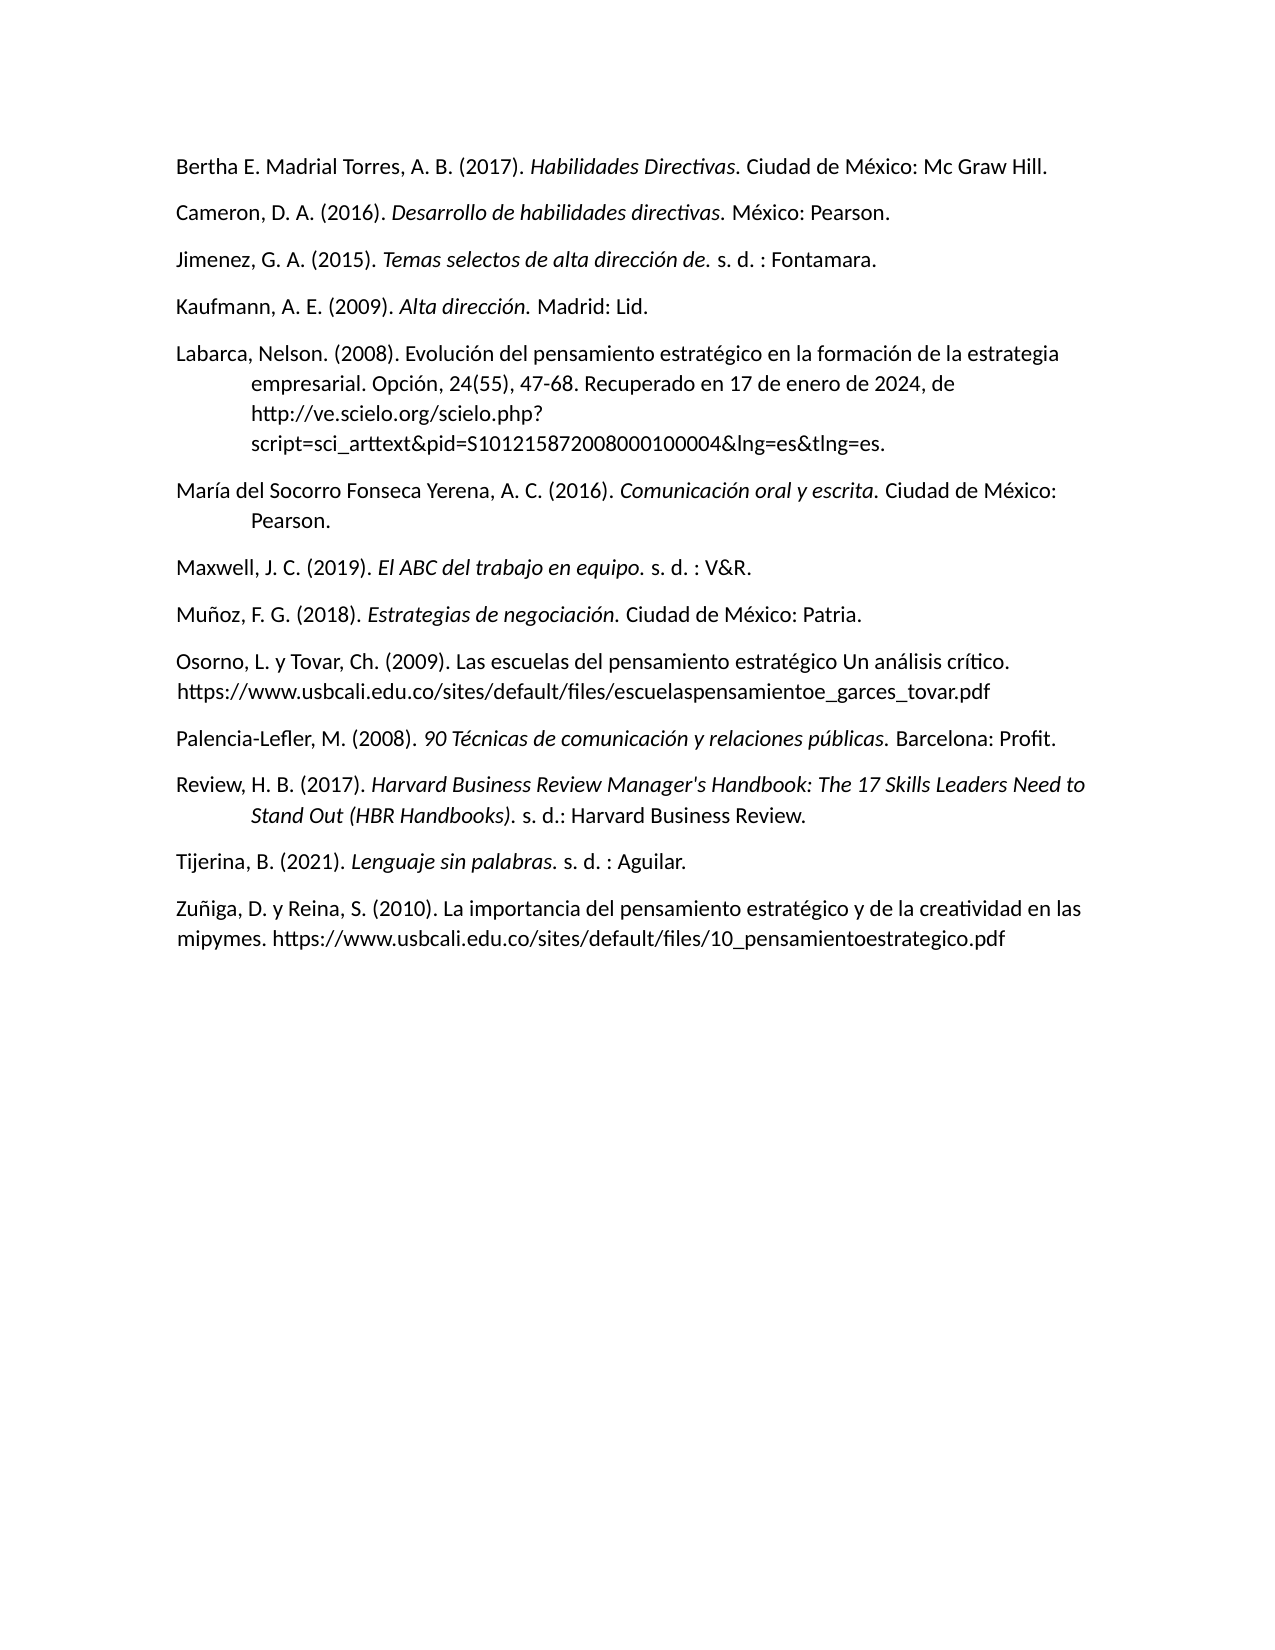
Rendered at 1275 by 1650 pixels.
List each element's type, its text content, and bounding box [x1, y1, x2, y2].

text Tijerina, B. (2021). Lenguaje sin palabras. s. d. : Aguilar. [176, 847, 1105, 876]
text Review, H. B. (2017). Harvard Business Review Manager's Handbook: The 17 Skills Leaders Need to Stand Out (HBR Handbooks). s. d.: Harvard Business Review. [176, 771, 1105, 829]
text Maxwell, J. C. (2019). El ABC del trabajo en equipo. s. d. : V&R. [176, 553, 1105, 581]
text Muñoz, F. G. (2018). Estrategias de negociación. Ciudad de México: Patria. [176, 600, 1105, 628]
text Labarca, Nelson. (2008). Evolución del pensamiento estratégico en la formación de la estrategia empresarial. Opción, 24(55), 47-68. Recuperado en 17 de enero de 2024, de http://ve.scielo.org/scielo.php?script=sci_arttext&pid=S101215872008000100004&lng=es&tlng=es. [176, 339, 1105, 457]
text Zuñiga, D. y Reina, S. (2010). La importancia del pensamiento estratégico y de la creatividad en las mipymes. https://www.usbcali.edu.co/sites/default/files/10_pensamientoestrategico.pdf [176, 894, 1105, 952]
text Cameron, D. A. (2016). Desarrollo de habilidades directivas. México: Pearson. [176, 198, 1105, 227]
text Jimenez, G. A. (2015). Temas selectos de alta dirección de. s. d. : Fontamara. [176, 245, 1105, 273]
text Palencia-Lefler, M. (2008). 90 Técnicas de comunicación y relaciones públicas. Barcelona: Profit. [176, 724, 1105, 752]
text Osorno, L. y Tovar, Ch. (2009). Las escuelas del pensamiento estratégico Un análisis crítico. https://www.usbcali.edu.co/sites/default/files/escuelaspensamientoe_garces_tovar.pdf [176, 647, 1105, 705]
text María del Socorro Fonseca Yerena, A. C. (2016). Comunicación oral y escrita. Ciudad de México: Pearson. [176, 476, 1105, 534]
text Bertha E. Madrial Torres, A. B. (2017). Habilidades Directivas. Ciudad de México: Mc Graw Hill. [176, 152, 1105, 180]
text Kaufmann, A. E. (2009). Alta dirección. Madrid: Lid. [176, 292, 1105, 320]
